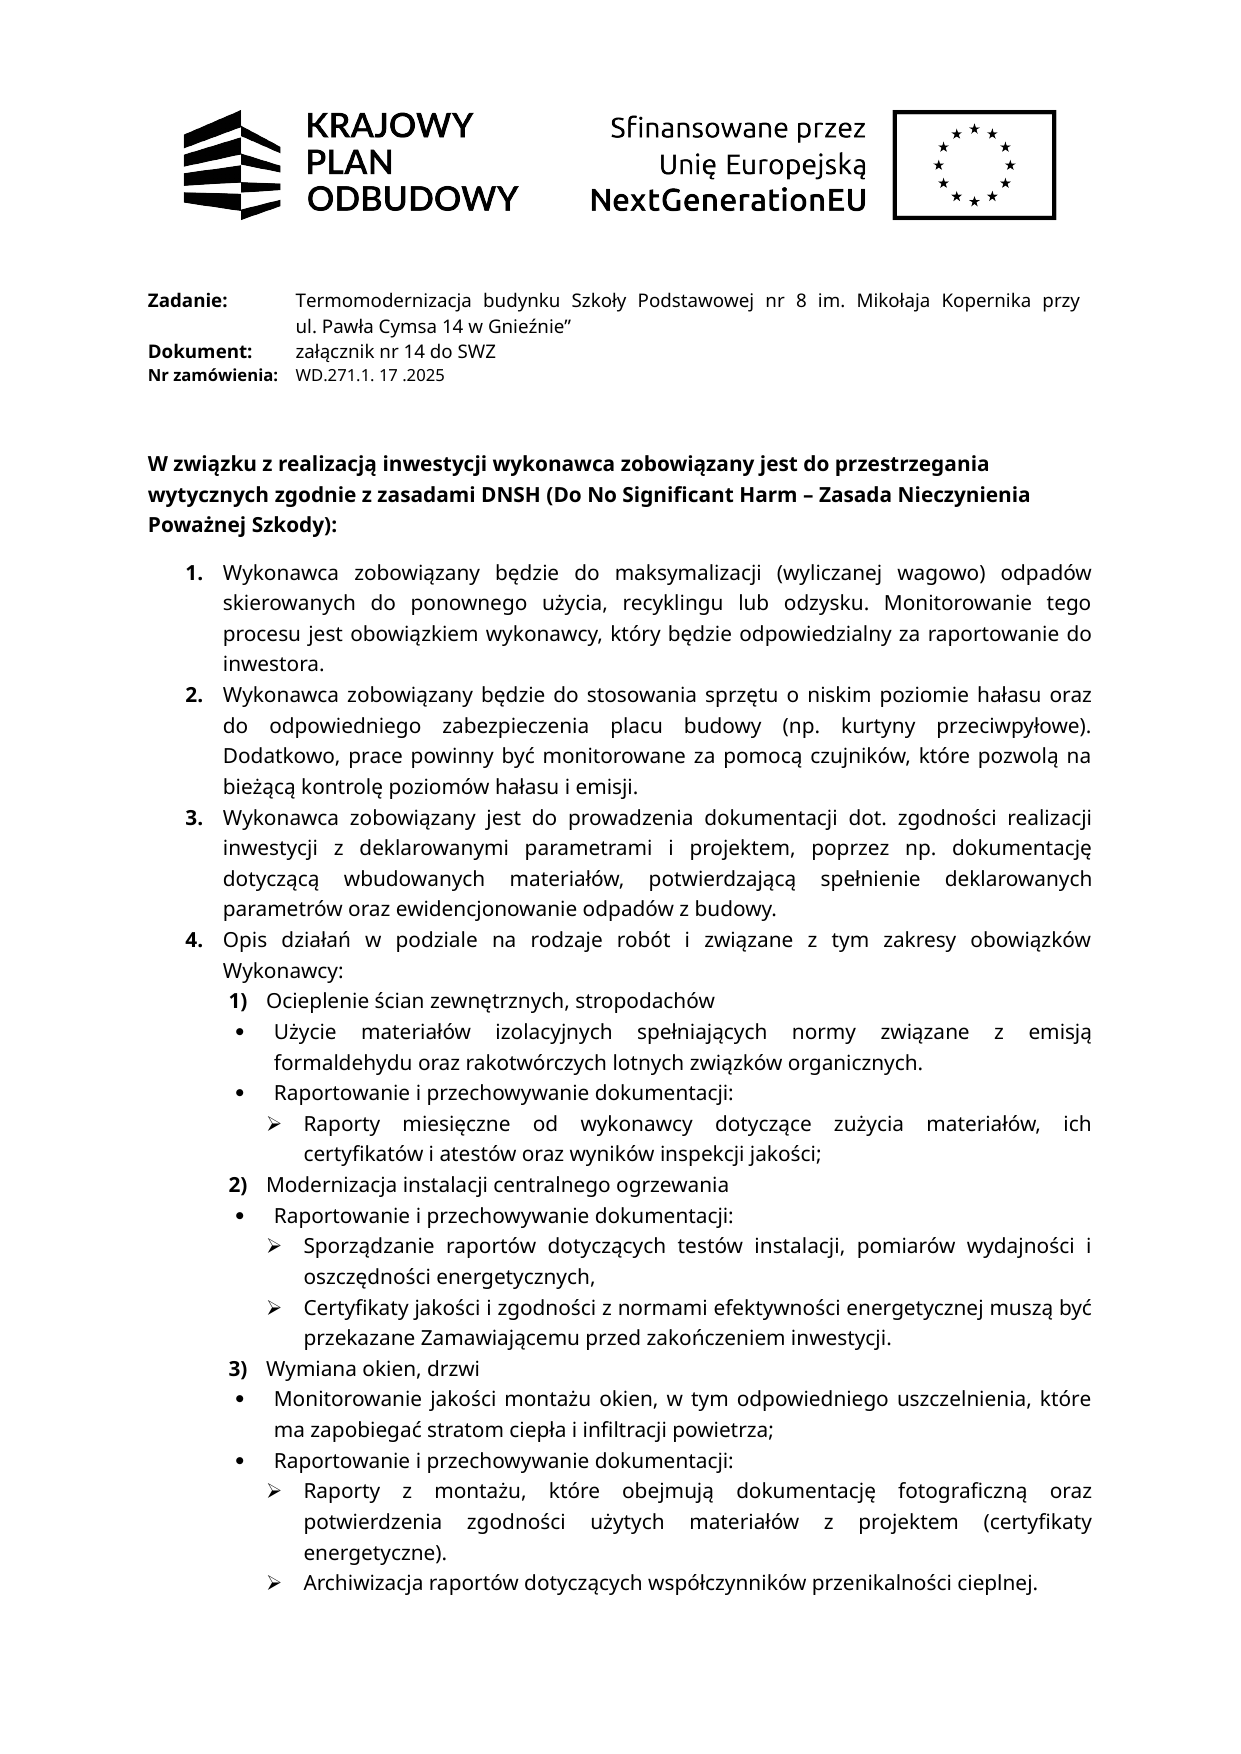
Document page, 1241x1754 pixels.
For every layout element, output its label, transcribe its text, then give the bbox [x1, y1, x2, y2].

list Sporządzanie raportów dotyczących testów instalacji, pomiarów wydajności i oszczędności energetycznych, [266, 1231, 1093, 1291]
list Archiwizacja raportów dotyczących współczynników przenikalności cieplnej. [266, 1568, 1093, 1597]
text W związku z realizacją inwestycji wykonawca zobowiązany jest do przestrzegania wytycznych zgodnie z zasadami DNSH (Do No Significant Harm – Zasada Nieczynienia Poważnej Szkody): [148, 449, 1093, 539]
list Raporty z montażu, które obejmują dokumentację fotograficzną oraz potwierdzenia zgodności użytych materiałów z projektem (certyfikaty energetyczne). [266, 1476, 1093, 1566]
list Wymiana okien, drzwi [228, 1354, 1093, 1382]
list Wykonawca zobowiązany będzie do maksymalizacji (wyliczanej wagowo) odpadów skierowanych do ponownego użycia, recyklingu lub odzysku. Monitorowanie tego procesu jest obowiązkiem wykonawcy, który będzie odpowiedzialny za raportowanie do inwestora. [185, 558, 1093, 678]
picture [147, 73, 1093, 257]
list Raporty miesięczne od wykonawcy dotyczące zużycia materiałów, ich certyfikatów i atestów oraz wyników inspekcji jakości; [266, 1109, 1093, 1168]
list Raportowanie i przechowywanie dokumentacji: [236, 1446, 1093, 1474]
list Monitorowanie jakości montażu okien, w tym odpowiedniego uszczelnienia, które ma zapobiegać stratom ciepła i infiltracji powietrza; [236, 1384, 1093, 1444]
list Opis działań w podziale na rodzaje robót i związane z tym zakresy obowiązków Wykonawcy: [185, 925, 1093, 984]
list Wykonawca zobowiązany będzie do stosowania sprzętu o niskim poziomie hałasu oraz do odpowiedniego zabezpieczenia placu budowy (np. kurtyny przeciwpyłowe). Dodatkowo, prace powinny być monitorowane za pomocą czujników, które pozwolą na bieżącą kontrolę poziomów hałasu i emisji. [185, 680, 1093, 801]
list Wykonawca zobowiązany jest do prowadzenia dokumentacji dot. zgodności realizacji inwestycji z deklarowanymi parametrami i projektem, poprzez np. dokumentację dotyczącą wbudowanych materiałów, potwierdzającą spełnienie deklarowanych parametrów oraz ewidencjonowanie odpadów z budowy. [185, 803, 1093, 923]
list Certyfikaty jakości i zgodności z normami efektywności energetycznej muszą być przekazane Zamawiającemu przed zakończeniem inwestycji. [266, 1293, 1093, 1352]
list Modernizacja instalacji centralnego ogrzewania [228, 1170, 1093, 1199]
list Raportowanie i przechowywanie dokumentacji: [236, 1201, 1093, 1229]
list Raportowanie i przechowywanie dokumentacji: [236, 1078, 1093, 1107]
list Użycie materiałów izolacyjnych spełniających normy związane z emisją formaldehydu oraz rakotwórczych lotnych związków organicznych. [236, 1017, 1093, 1076]
list Ocieplenie ścian zewnętrznych, stropodachów [228, 986, 1093, 1015]
